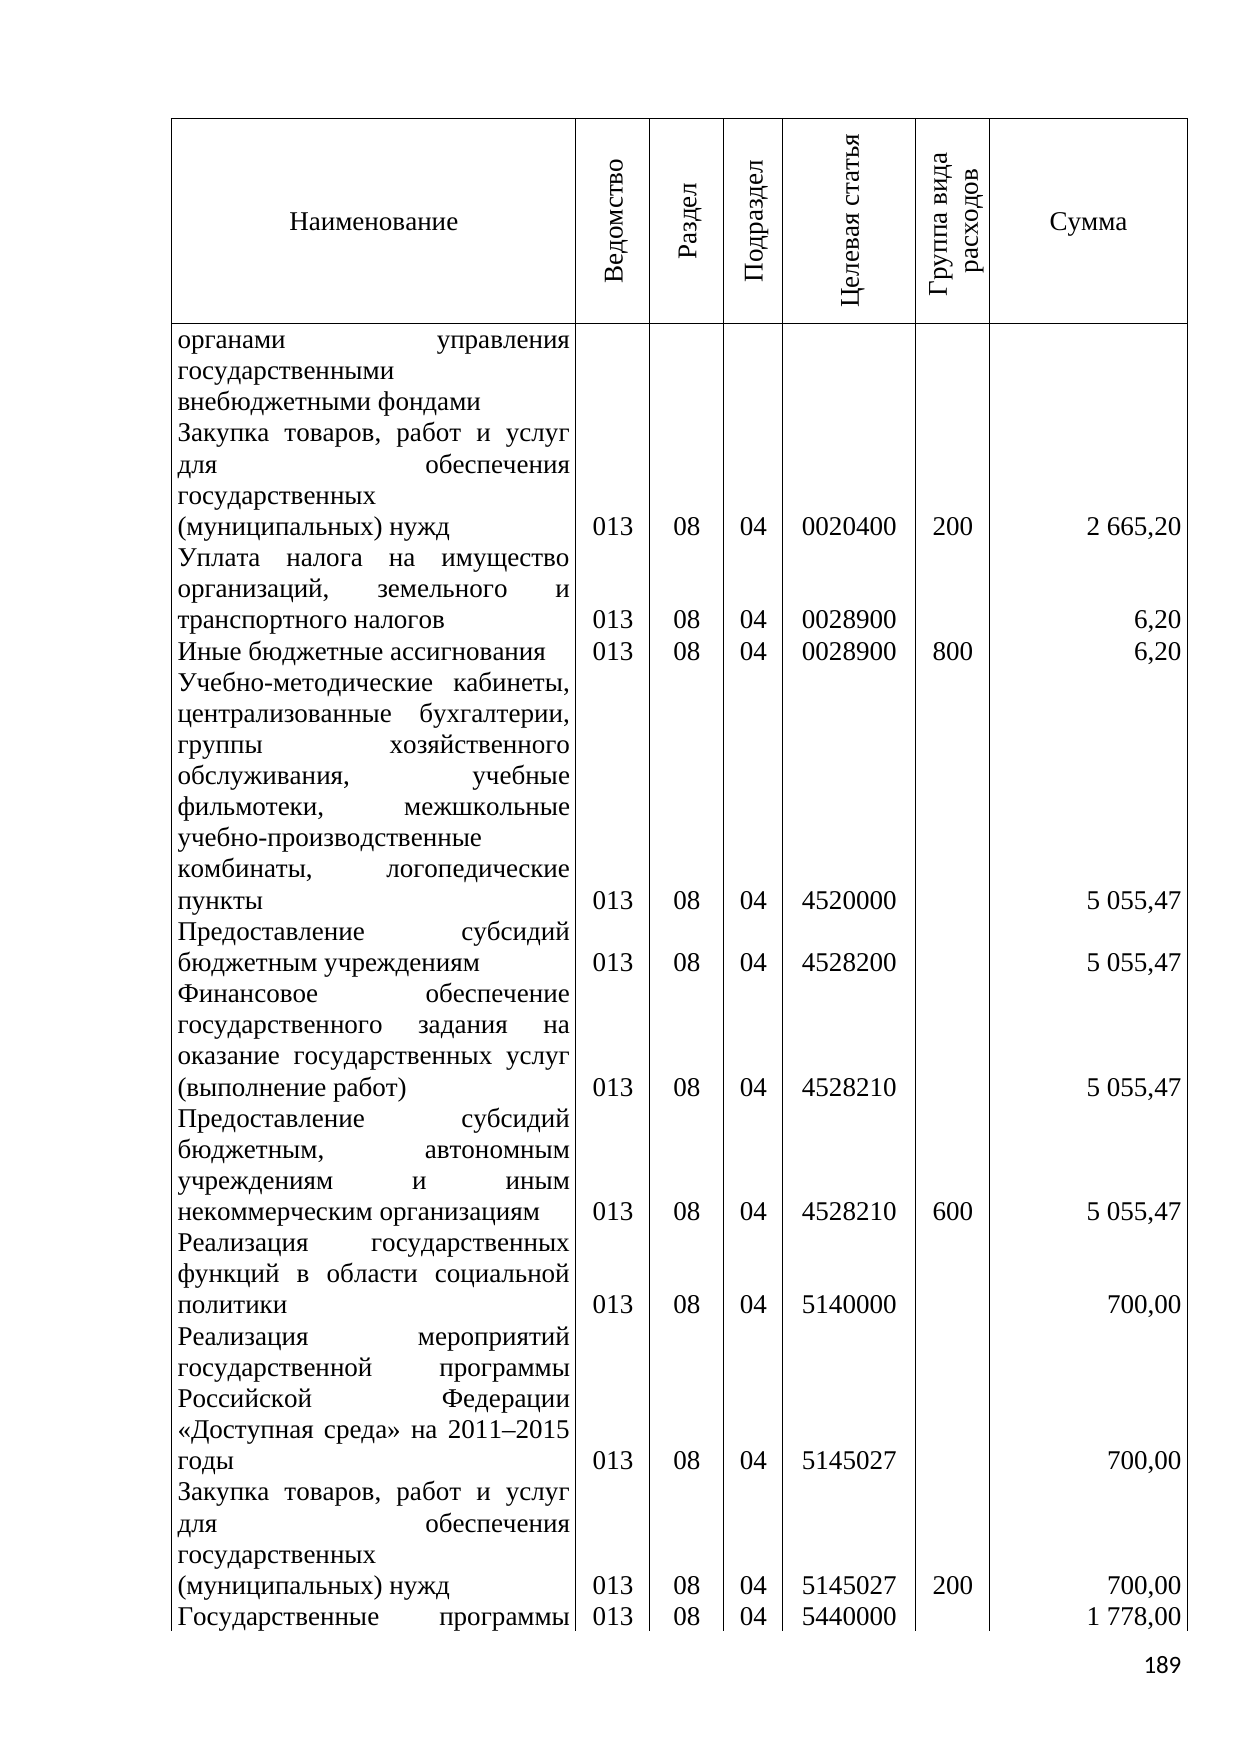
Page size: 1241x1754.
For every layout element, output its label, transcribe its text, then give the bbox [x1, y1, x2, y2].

table_header Целевая статья [783, 119, 915, 323]
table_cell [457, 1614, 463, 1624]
table_header Наименование [172, 119, 575, 323]
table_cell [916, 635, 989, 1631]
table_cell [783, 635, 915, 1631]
table_header Сумма [990, 119, 1187, 323]
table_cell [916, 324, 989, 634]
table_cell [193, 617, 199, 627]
table_header Группа вида расходов [916, 119, 989, 323]
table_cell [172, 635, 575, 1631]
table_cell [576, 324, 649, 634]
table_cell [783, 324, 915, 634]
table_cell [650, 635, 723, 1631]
table_header Раздел [650, 119, 723, 323]
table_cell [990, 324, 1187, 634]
table_header Ведомство [576, 119, 649, 323]
table_header Подраздел [724, 119, 782, 323]
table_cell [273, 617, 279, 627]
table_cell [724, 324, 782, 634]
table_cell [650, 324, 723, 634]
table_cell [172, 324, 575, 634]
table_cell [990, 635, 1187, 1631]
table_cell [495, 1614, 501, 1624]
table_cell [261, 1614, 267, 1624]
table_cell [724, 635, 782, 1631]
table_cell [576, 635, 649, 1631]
